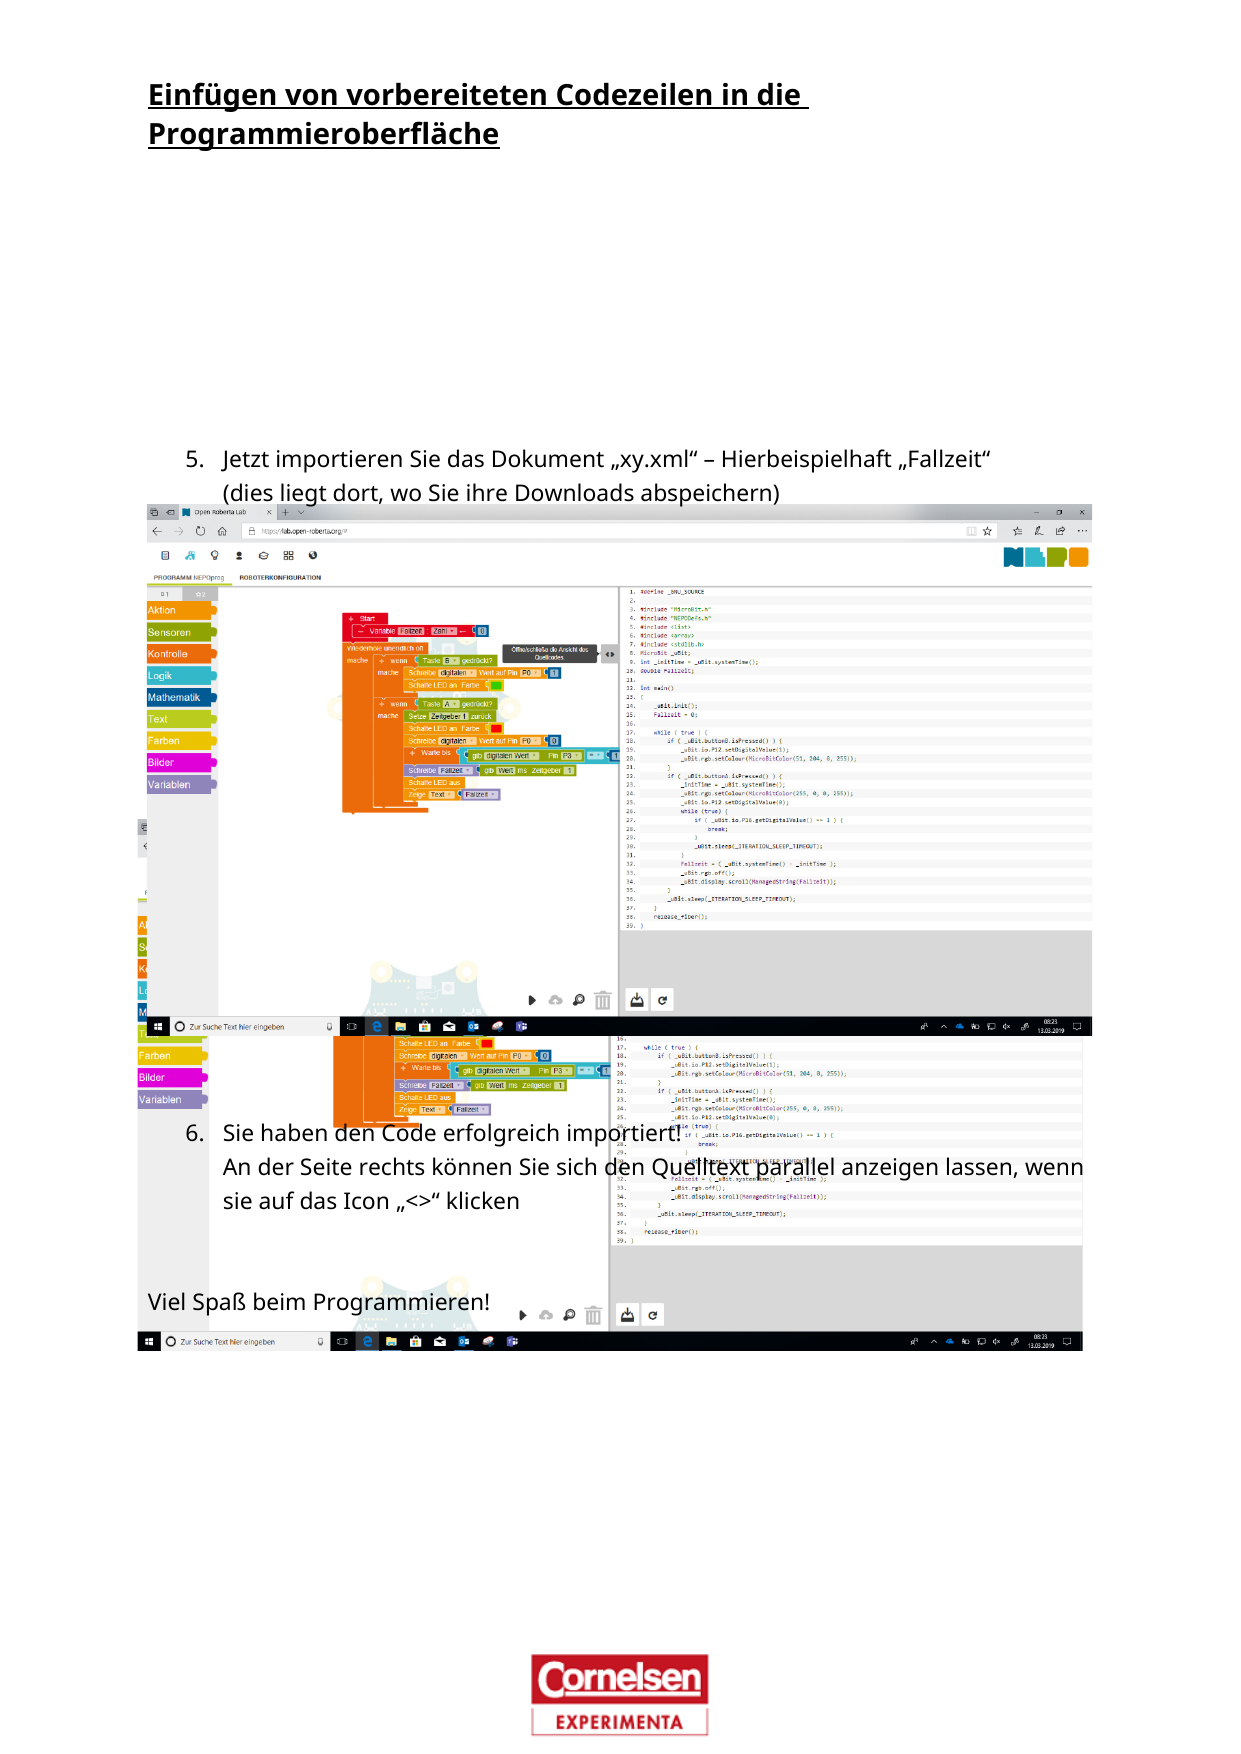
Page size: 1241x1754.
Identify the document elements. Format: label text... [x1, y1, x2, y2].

text Viel Spaß beim Programmieren! [148, 1286, 1093, 1317]
list (dies liegt dort, wo Sie ihre Downloads abspeichern) [223, 477, 1093, 508]
list Sie haben den Code erfolgreich importiert! [185, 1117, 1093, 1148]
picture [137, 504, 1093, 1351]
list Jetzt importieren Sie das Dokument „xy.xml“ – Hierbeispielhaft „Fallzeit“ [185, 443, 1093, 474]
list An der Seite rechts können Sie sich den Quelltext parallel anzeigen lassen, wenn sie auf das Icon „<>“ klicken [223, 1151, 1093, 1216]
picture [530, 1653, 710, 1738]
